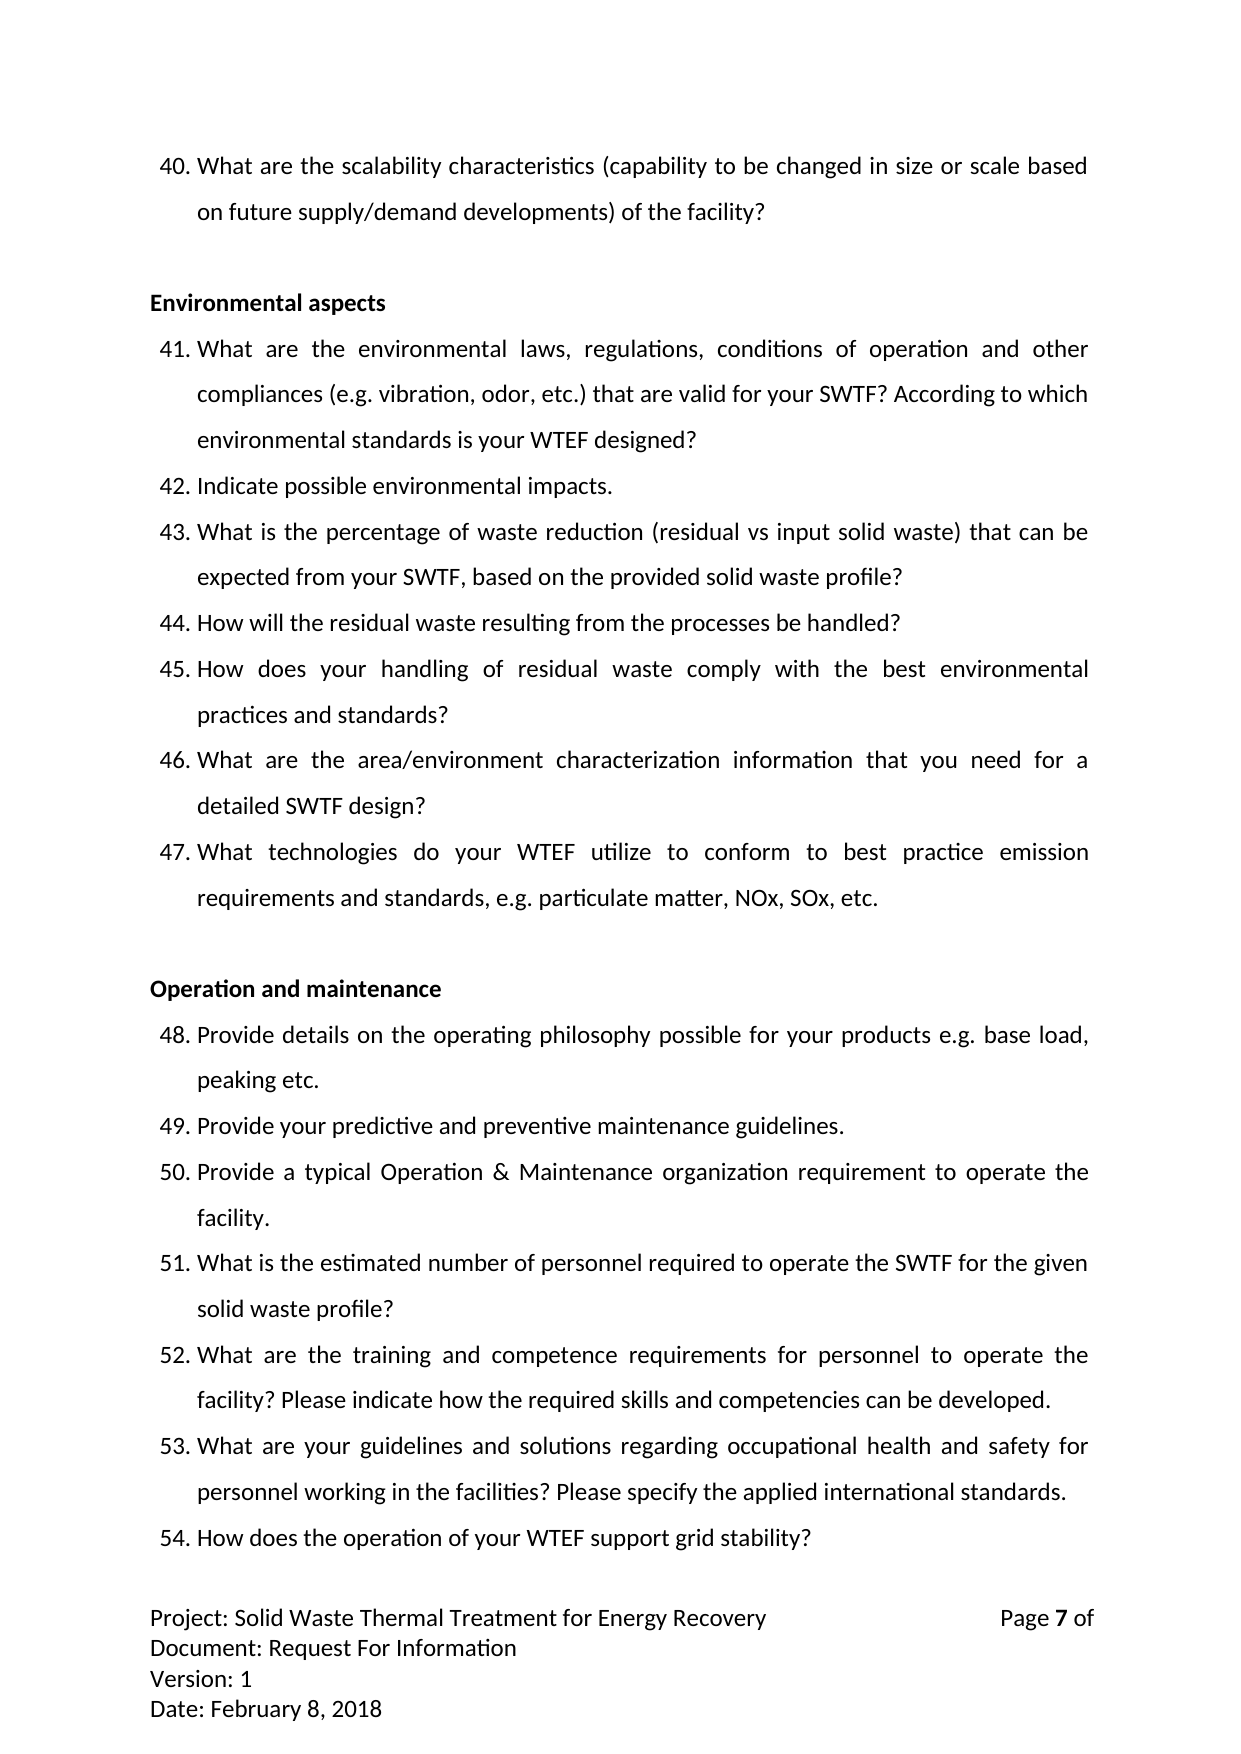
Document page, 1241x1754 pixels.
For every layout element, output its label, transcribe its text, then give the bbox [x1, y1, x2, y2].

text Environmental aspects [150, 287, 1090, 318]
list What technologies do your WTEF utilize to conform to best practice emission requirements and standards, e.g. particulate matter, NOx, SOx, etc. [159, 836, 1090, 912]
list How does the operation of your WTEF support grid stability? [159, 1522, 1090, 1552]
list What are the area/environment characterization information that you need for a detailed SWTF design? [159, 744, 1090, 821]
text Operation and maintenance [150, 973, 1090, 1004]
list What are the environmental laws, regulations, conditions of operation and other compliances (e.g. vibration, odor, etc.) that are valid for your SWTF? According to which environmental standards is your WTEF designed? [159, 333, 1090, 455]
list Indicate possible environmental impacts. [159, 470, 1090, 501]
list Provide your predictive and preventive maintenance guidelines. [159, 1110, 1090, 1141]
list What are the scalability characteristics (capability to be changed in size or scale based on future supply/demand developments) of the facility? [159, 150, 1090, 226]
list How does your handling of residual waste comply with the best environmental practices and standards? [159, 653, 1090, 729]
list How will the residual waste resulting from the processes be handled? [159, 607, 1090, 638]
list What is the estimated number of personnel required to operate the SWTF for the given solid waste profile? [159, 1247, 1090, 1324]
list What is the percentage of waste reduction (residual vs input solid waste) that can be expected from your SWTF, based on the provided solid waste profile? [159, 516, 1090, 592]
list What are your guidelines and solutions regarding occupational health and safety for personnel working in the facilities? Please specify the applied international standards. [159, 1430, 1090, 1507]
list What are the training and competence requirements for personnel to operate the facility? Please indicate how the required skills and competencies can be developed. [159, 1339, 1090, 1415]
list Provide details on the operating philosophy possible for your products e.g. base load, peaking etc. [159, 1019, 1090, 1095]
list Provide a typical Operation & Maintenance organization requirement to operate the facility. [159, 1156, 1090, 1232]
